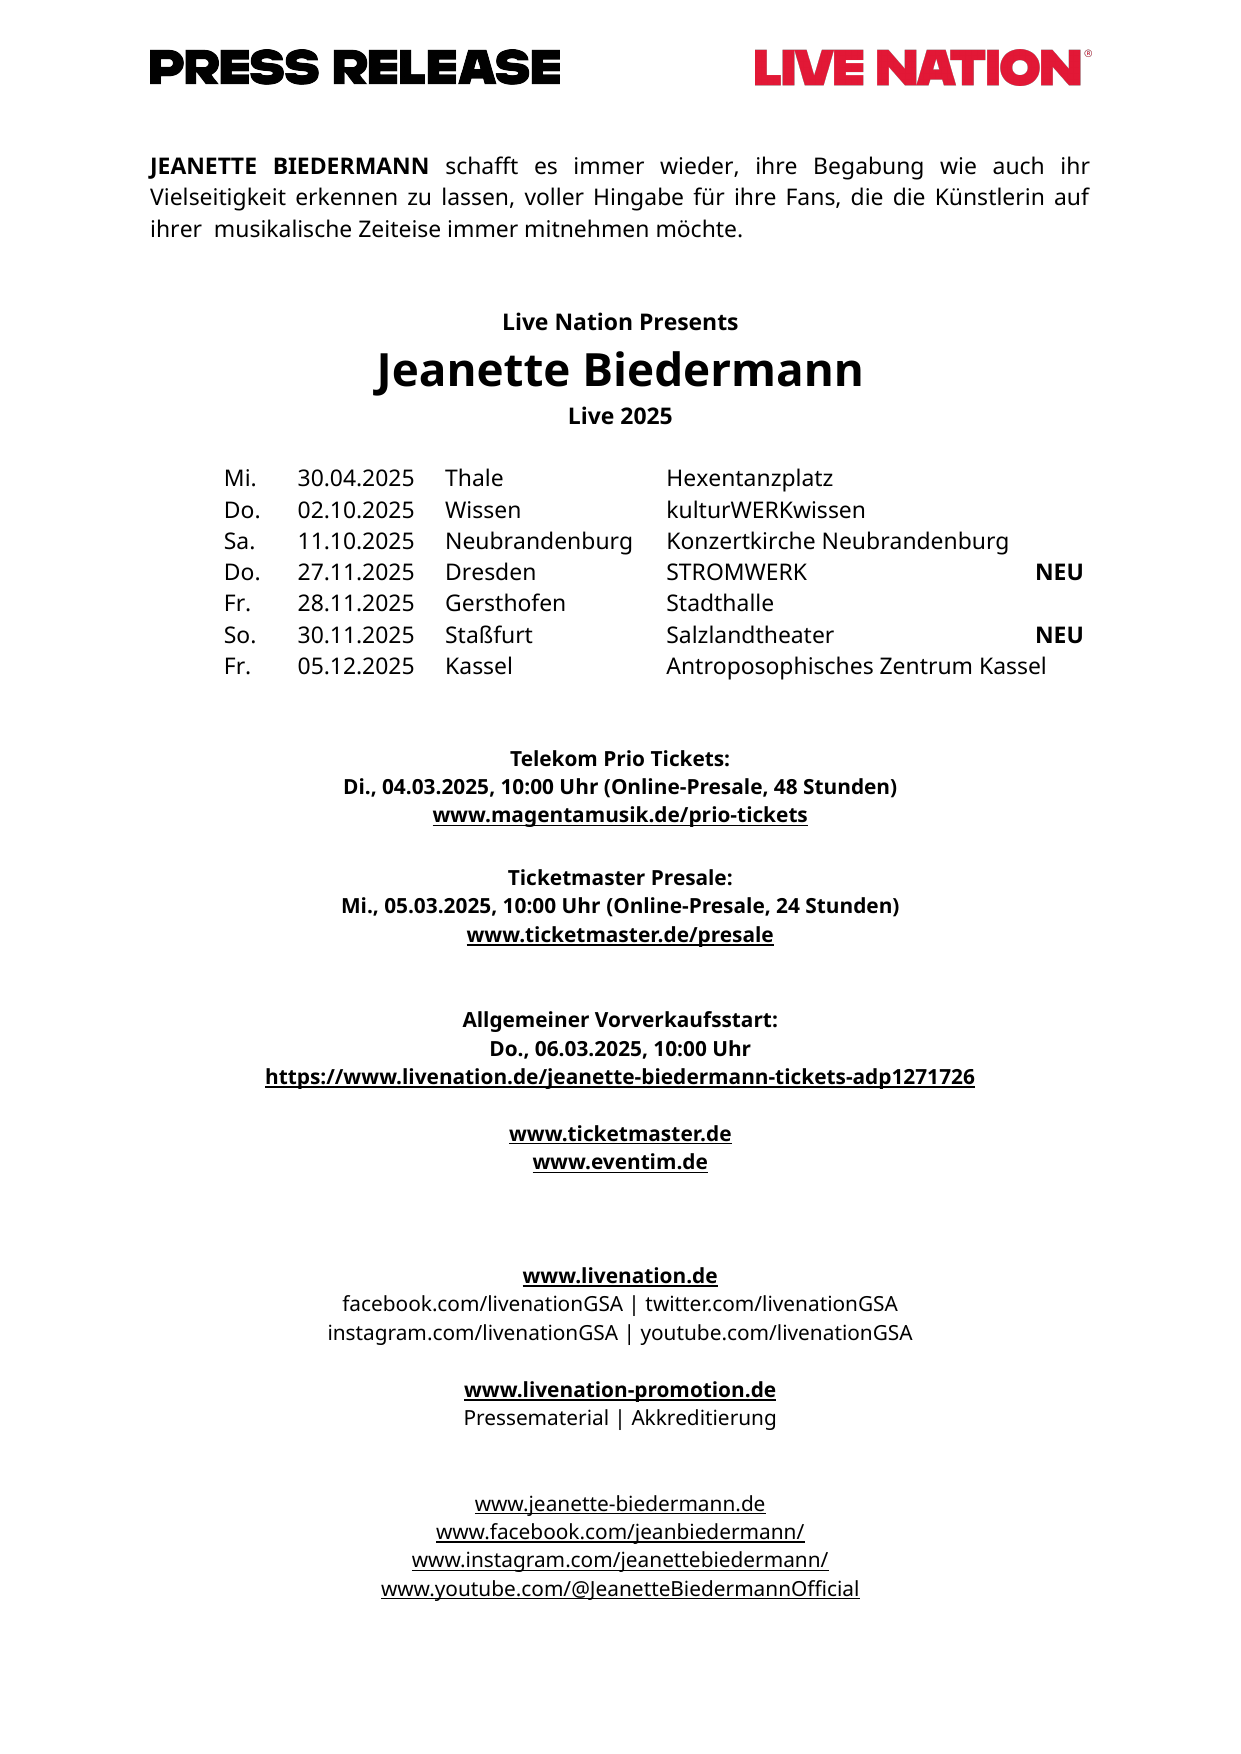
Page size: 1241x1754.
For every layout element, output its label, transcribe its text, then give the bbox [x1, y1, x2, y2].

text So. 30.11.2025 Staßfurt Salzlandtheater NEU [150, 619, 1090, 650]
subtitle Telekom Prio Tickets: [150, 744, 1090, 772]
text Pressematerial | Akkreditierung [150, 1403, 1090, 1432]
text www.facebook.com/jeanbiedermann/ [150, 1517, 1090, 1546]
text www.instagram.com/jeanettebiedermann/ [150, 1546, 1090, 1574]
picture [150, 49, 560, 85]
text www.youtube.com/@JeanetteBiedermannOfficial [150, 1574, 1090, 1602]
text Do. 02.10.2025 Wissen kulturWERKwissen [150, 494, 1090, 525]
text Jeanette Biedermann [150, 337, 1090, 400]
subtitle www.ticketmaster.de/presale [150, 920, 1090, 948]
text Mi. 30.04.2025 Thale Hexentanzplatz [150, 462, 1090, 494]
text www.livenation-promotion.de [150, 1375, 1090, 1403]
picture [755, 49, 1092, 86]
text Ticketmaster Presale: [150, 863, 1090, 891]
text Live Nation Presents [150, 306, 1090, 337]
text Live 2025 [150, 400, 1090, 431]
text www.ticketmaster.de www.eventim.de [150, 1119, 1090, 1176]
text www.jeanette-biedermann.de [150, 1489, 1090, 1517]
text JEANETTE BIEDERMANN schafft es immer wieder, ihre Begabung wie auch ihr Vielseitigkeit erkennen zu lassen, voller Hingabe für ihre Fans, die die Künstlerin auf ihrer musikalische Zeiteise immer mitnehmen möchte. [150, 150, 1090, 244]
text Do. 27.11.2025 Dresden STROMWERK NEU [150, 556, 1090, 587]
subtitle https://www.livenation.de/jeanette-biedermann-tickets-adp1271726 [150, 1062, 1090, 1091]
text Mi., 05.03.2025, 10:00 Uhr (Online-Presale, 24 Stunden) [150, 891, 1090, 920]
text Fr. 05.12.2025 Kassel Antroposophisches Zentrum Kassel [150, 650, 1090, 681]
subtitle Allgemeiner Vorverkaufsstart: [150, 1005, 1090, 1034]
text www.livenation.de facebook.com/livenationGSA | twitter.com/livenationGSA [150, 1261, 1090, 1318]
text Do., 06.03.2025, 10:00 Uhr [150, 1034, 1090, 1062]
text instagram.com/livenationGSA | youtube.com/livenationGSA [150, 1318, 1090, 1346]
text Di., 04.03.2025, 10:00 Uhr (Online-Presale, 48 Stunden) www.magentamusik.de/prio-tickets [150, 772, 1090, 829]
text Sa. 11.10.2025 Neubrandenburg Konzertkirche Neubrandenburg [150, 525, 1090, 556]
text Fr. 28.11.2025 Gersthofen Stadthalle [150, 587, 1090, 619]
